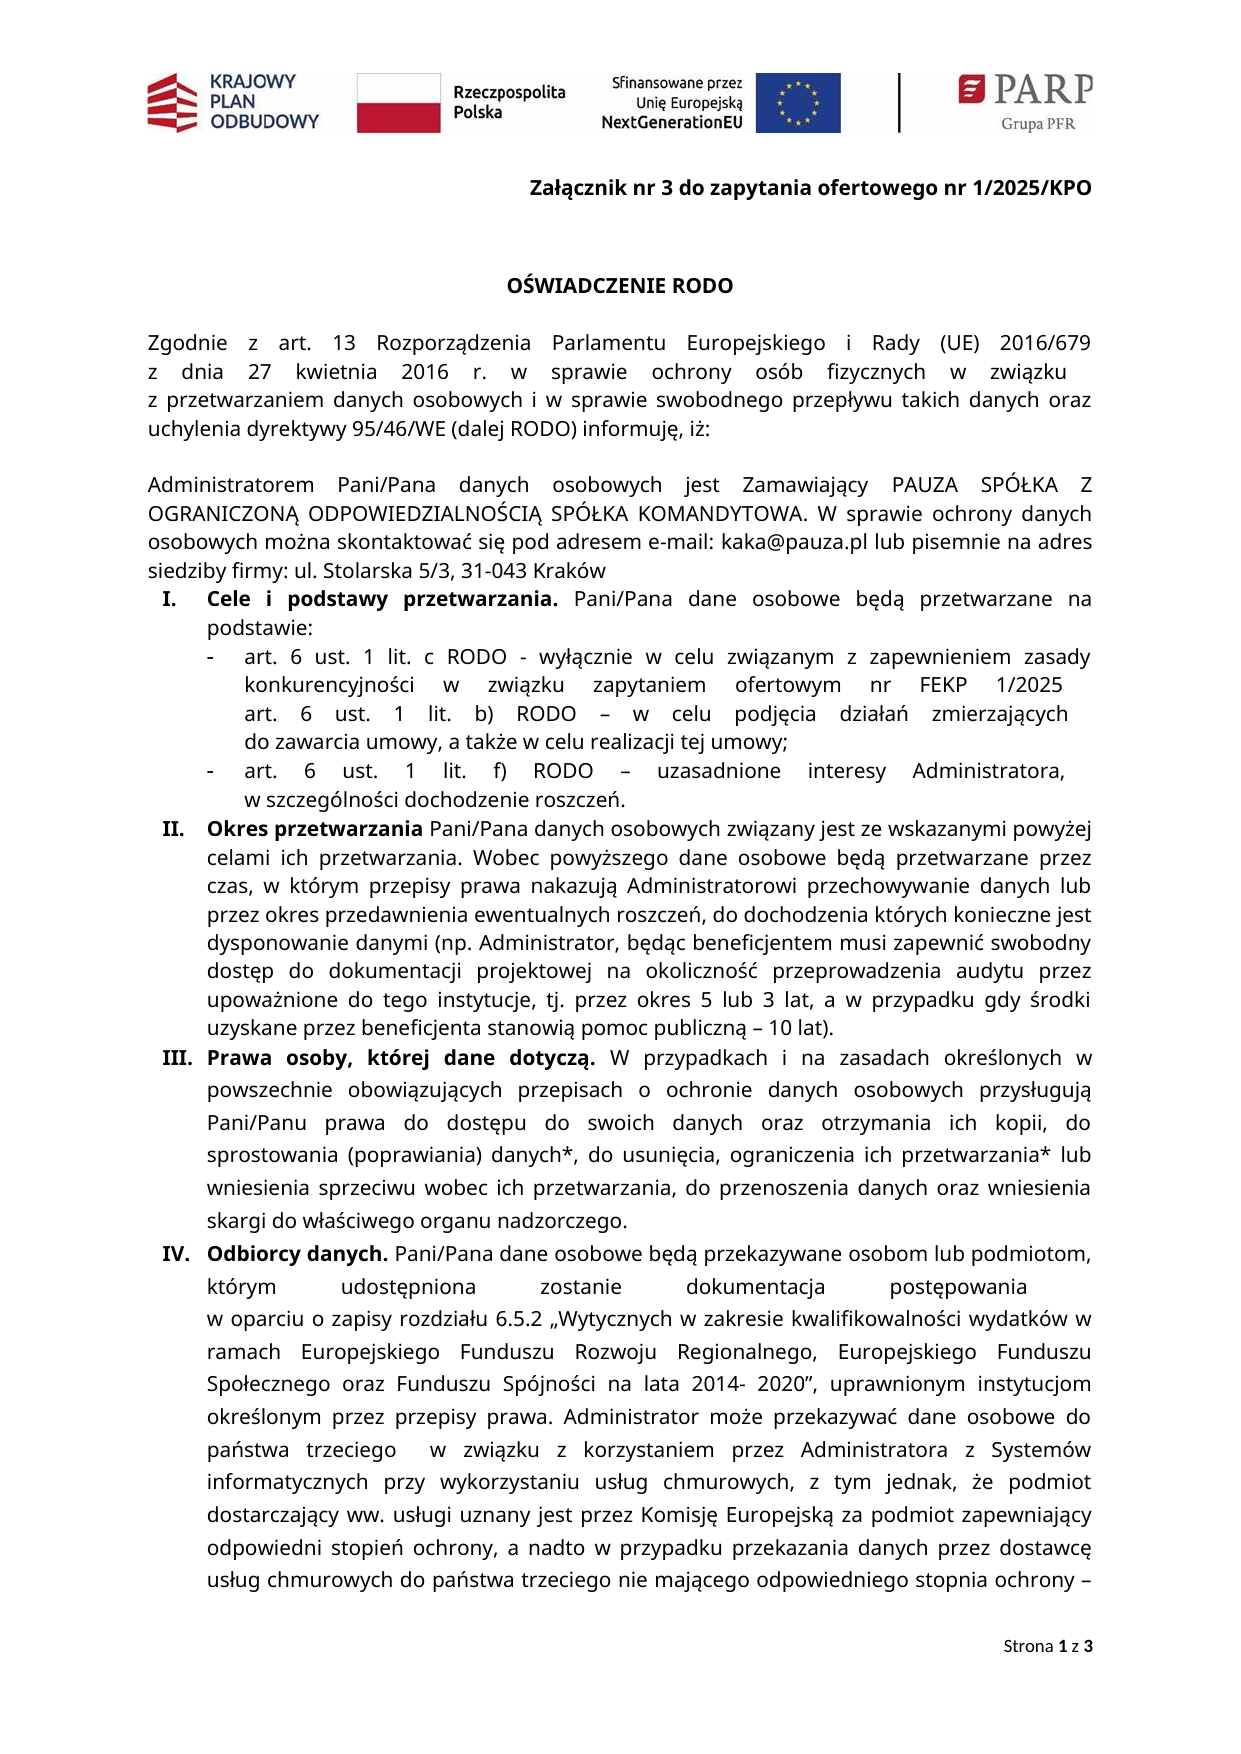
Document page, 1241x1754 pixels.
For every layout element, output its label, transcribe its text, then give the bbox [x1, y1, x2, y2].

list art. 6 ust. 1 lit. f) RODO – uzasadnione interesy Administratora, w szczególności dochodzenie roszczeń. [207, 757, 1093, 813]
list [162, 1239, 1093, 1594]
text Administratorem Pani/Pana danych osobowych jest Zamawiający PAUZA SPÓŁKA Z OGRANICZONĄ ODPOWIEDZIALNOŚCIĄ SPÓŁKA KOMANDYTOWA. W sprawie ochrony danych osobowych można skontaktować się pod adresem e-mail: kaka@pauza.pl lub pisemnie na adres siedziby firmy: ul. Stolarska 5/3, 31-043 Kraków [148, 471, 1093, 584]
list Prawa osoby, której dane dotyczą. W przypadkach i na zasadach określonych w powszechnie obowiązujących przepisach o ochronie danych osobowych przysługują Pani/Panu prawa do dostępu do swoich danych oraz otrzymania ich kopii, do sprostowania (poprawiania) danych*, do usunięcia, ograniczenia ich przetwarzania* lub wniesienia sprzeciwu wobec ich przetwarzania, do przenoszenia danych oraz wniesienia skargi do właściwego organu nadzorczego. [162, 1043, 1093, 1234]
list Cele i podstawy przetwarzania. Pani/Pana dane osobowe będą przetwarzane na podstawie: [162, 584, 1093, 641]
list Okres przetwarzania Pani/Pana danych osobowych związany jest ze wskazanymi powyżej celami ich przetwarzania. Wobec powyższego dane osobowe będą przetwarzane przez czas, w którym przepisy prawa nakazują Administratorowi przechowywanie danych lub przez okres przedawnienia ewentualnych roszczeń, do dochodzenia których konieczne jest dysponowanie danymi (np. Administrator, będąc beneficjentem musi zapewnić swobodny dostęp do dokumentacji projektowej na okoliczność przeprowadzenia audytu przez upoważnione do tego instytucje, tj. przez okres 5 lub 3 lat, a w przypadku gdy środki uzyskane przez beneficjenta stanowią pomoc publiczną – 10 lat). [162, 814, 1093, 1042]
text Zgodnie z art. 13 Rozporządzenia Parlamentu Europejskiego i Rady (UE) 2016/679 z dnia 27 kwietnia 2016 r. w sprawie ochrony osób fizycznych w związku z przetwarzaniem danych osobowych i w sprawie swobodnego przepływu takich danych oraz uchylenia dyrektywy 95/46/WE (dalej RODO) informuję, iż: [148, 328, 1093, 442]
text OŚWIADCZENIE RODO [148, 272, 1093, 300]
list art. 6 ust. 1 lit. c RODO - wyłącznie w celu związanym z zapewnieniem zasady konkurencyjności w związku zapytaniem ofertowym nr FEKP 1/2025 art. 6 ust. 1 lit. b) RODO – w celu podjęcia działań zmierzających do zawarcia umowy, a także w celu realizacji tej umowy; [207, 642, 1093, 756]
text Załącznik nr 3 do zapytania ofertowego nr 1/2025/KPO [148, 173, 1093, 201]
